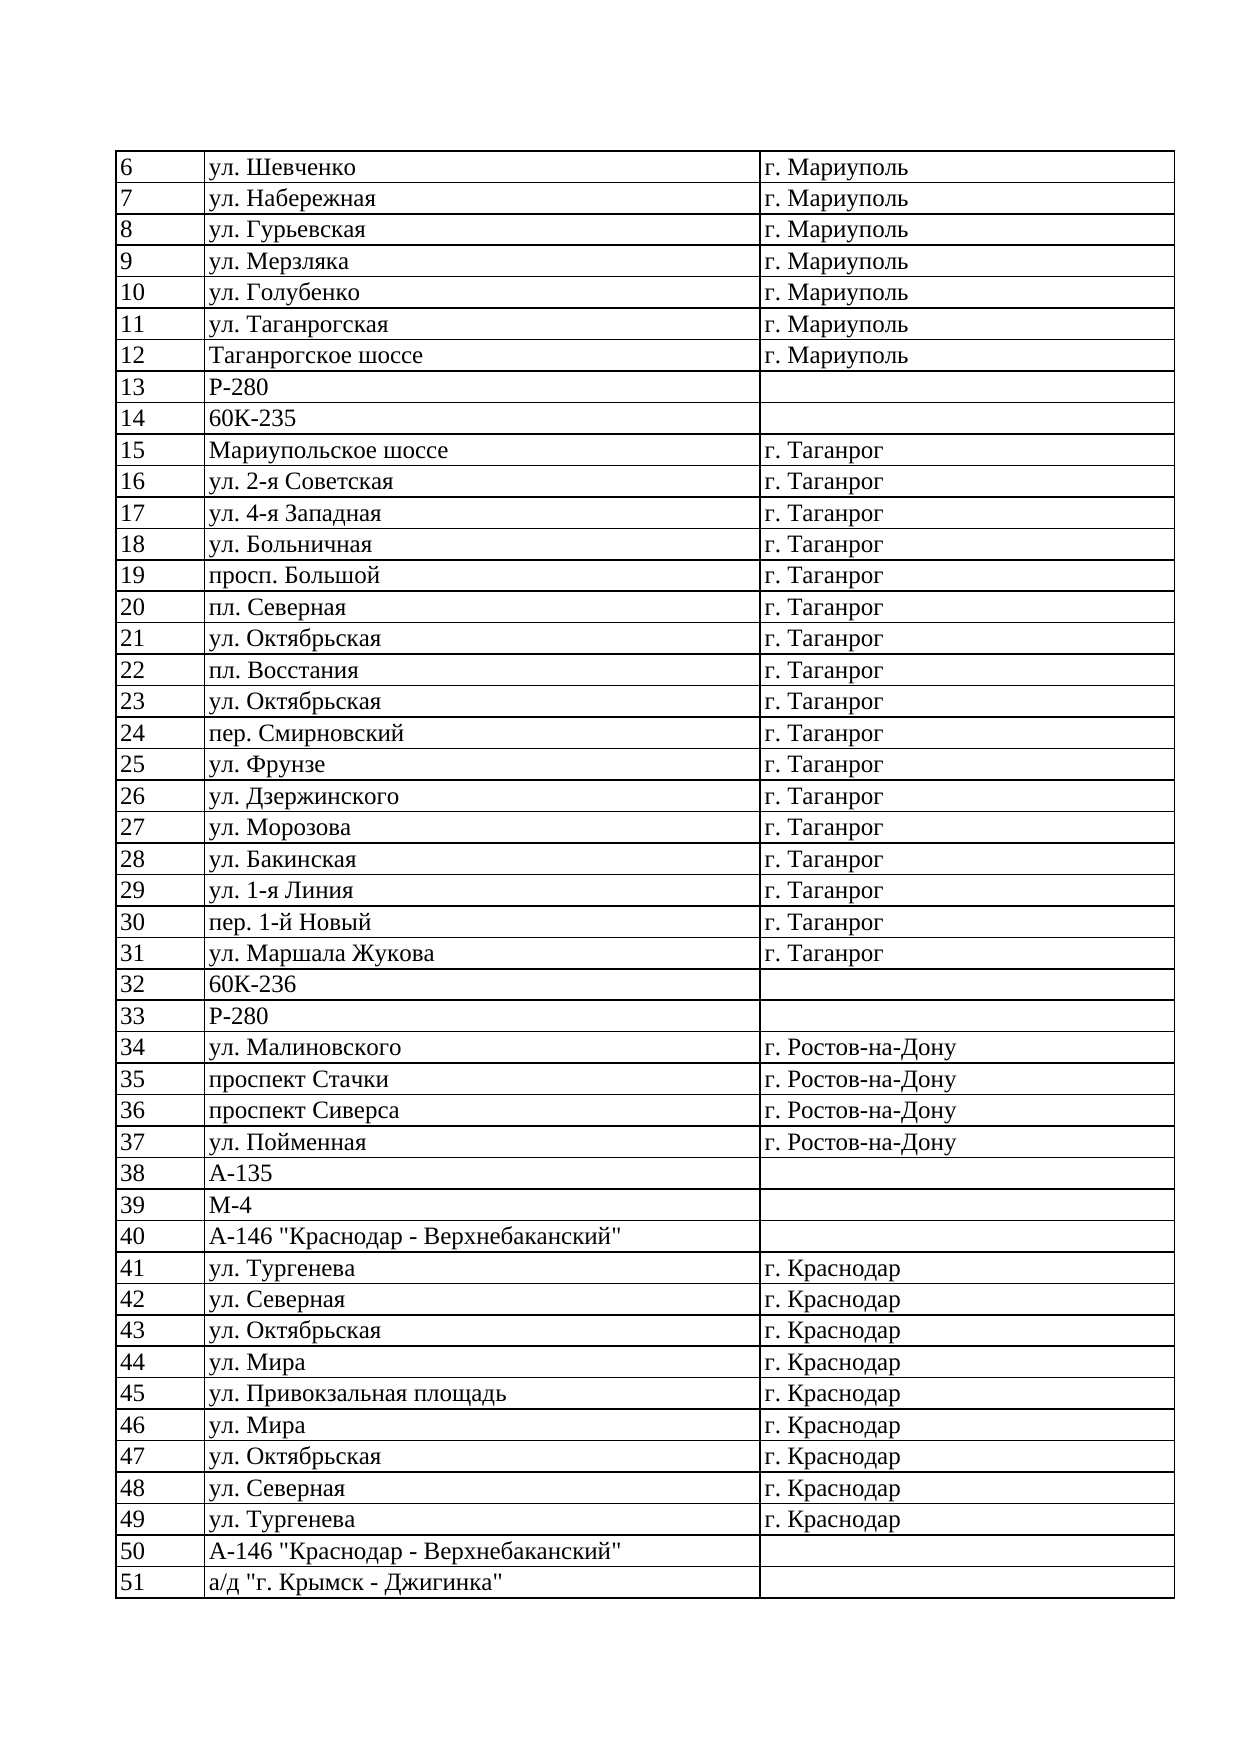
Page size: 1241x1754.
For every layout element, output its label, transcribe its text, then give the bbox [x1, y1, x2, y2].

table_cell 35 [117, 1064, 204, 1094]
table_cell А-135 [205, 1158, 759, 1188]
table_cell г. Мариуполь [761, 309, 1174, 339]
table_cell Таганрогское шоссе [205, 340, 759, 370]
table_cell 30 [117, 907, 204, 936]
table_cell М-4 [205, 1190, 759, 1219]
table_cell г. Таганрог [761, 435, 1174, 464]
table_cell 22 [117, 655, 204, 685]
table_cell 24 [117, 718, 204, 748]
table_cell 42 [117, 1284, 204, 1314]
table_cell [761, 372, 1174, 402]
table_cell г. Мариуполь [761, 340, 1174, 370]
table_cell 37 [117, 1127, 204, 1157]
table_cell ул. Голубенко [205, 277, 759, 307]
table_cell г. Таганрог [761, 498, 1174, 527]
table_cell 26 [117, 781, 204, 811]
table_cell просп. Большой [205, 561, 759, 590]
table_cell ул. Северная [205, 1473, 759, 1503]
table_cell 31 [117, 938, 204, 968]
table_cell г. Мариуполь [761, 152, 1174, 181]
table_cell 11 [117, 309, 204, 339]
table_cell пл. Северная [205, 592, 759, 622]
table_cell А-146 "Краснодар - Верхнебаканский" [205, 1536, 759, 1566]
table_cell проспект Стачки [205, 1064, 759, 1094]
table_cell [761, 1158, 1174, 1188]
table_cell 13 [117, 372, 204, 402]
table_cell г. Краснодар [761, 1347, 1174, 1377]
table_cell 23 [117, 686, 204, 716]
table_cell г. Таганрог [761, 561, 1174, 590]
table_cell [761, 1536, 1174, 1566]
table_cell 20 [117, 592, 204, 622]
table_cell ул. Тургенева [205, 1504, 759, 1534]
table_cell ул. 1-я Линия [205, 875, 759, 905]
table_cell А-146 "Краснодар - Верхнебаканский" [205, 1221, 759, 1251]
table_cell г. Таганрог [761, 686, 1174, 716]
table_cell 60К-235 [205, 403, 759, 433]
table_cell 49 [117, 1504, 204, 1534]
table_cell 25 [117, 749, 204, 779]
table_cell Мариупольское шоссе [205, 435, 759, 464]
table_cell [761, 1190, 1174, 1219]
table_cell 17 [117, 498, 204, 527]
table_cell ул. Мира [205, 1410, 759, 1440]
table_cell г. Ростов-на-Дону [761, 1064, 1174, 1094]
table_cell [761, 1001, 1174, 1031]
table_cell 40 [117, 1221, 204, 1251]
table_cell 21 [117, 623, 204, 653]
table_cell пер. Смирновский [205, 718, 759, 748]
table_cell г. Краснодар [761, 1316, 1174, 1345]
table_cell г. Краснодар [761, 1378, 1174, 1408]
table_cell ул. Набережная [205, 183, 759, 213]
table_cell 32 [117, 970, 204, 999]
table_cell г. Краснодар [761, 1473, 1174, 1503]
table_cell ул. Октябрьская [205, 686, 759, 716]
table_cell пер. 1-й Новый [205, 907, 759, 936]
table_cell 9 [117, 246, 204, 276]
table_cell г. Таганрог [761, 812, 1174, 842]
table_cell г. Мариуполь [761, 246, 1174, 276]
table_cell ул. Мира [205, 1347, 759, 1377]
table_cell 39 [117, 1190, 204, 1219]
table_cell г. Краснодар [761, 1284, 1174, 1314]
table_cell 14 [117, 403, 204, 433]
table_cell ул. Привокзальная площадь [205, 1378, 759, 1408]
table_cell г. Таганрог [761, 592, 1174, 622]
table_cell 7 [117, 183, 204, 213]
table_cell г. Таганрог [761, 623, 1174, 653]
table_cell 38 [117, 1158, 204, 1188]
table_cell ул. 2-я Советская [205, 466, 759, 496]
table_cell ул. Шевченко [205, 152, 759, 181]
table_cell Р-280 [205, 372, 759, 402]
table_cell ул. Октябрьская [205, 1441, 759, 1471]
table_cell 15 [117, 435, 204, 464]
table_cell г. Мариуполь [761, 277, 1174, 307]
table_cell [761, 970, 1174, 999]
table_cell ул. Дзержинского [205, 781, 759, 811]
table_cell ул. Морозова [205, 812, 759, 842]
table_cell г. Таганрог [761, 466, 1174, 496]
table_cell проспект Сиверса [205, 1095, 759, 1125]
table_cell 29 [117, 875, 204, 905]
table_cell Р-280 [205, 1001, 759, 1031]
table_cell г. Таганрог [761, 529, 1174, 559]
table_cell 16 [117, 466, 204, 496]
table_cell ул. Пойменная [205, 1127, 759, 1157]
table_cell ул. Малиновского [205, 1032, 759, 1062]
table_cell ул. Фрунзе [205, 749, 759, 779]
table_cell 27 [117, 812, 204, 842]
table_cell 46 [117, 1410, 204, 1440]
table_cell 44 [117, 1347, 204, 1377]
table_cell 60К-236 [205, 970, 759, 999]
table_cell г. Краснодар [761, 1410, 1174, 1440]
table_cell 18 [117, 529, 204, 559]
table_cell ул. Северная [205, 1284, 759, 1314]
table_cell ул. Тургенева [205, 1253, 759, 1282]
table_cell 34 [117, 1032, 204, 1062]
table_cell г. Ростов-на-Дону [761, 1095, 1174, 1125]
table_cell [761, 403, 1174, 433]
table_cell ул. Октябрьская [205, 623, 759, 653]
table_cell г. Краснодар [761, 1253, 1174, 1282]
table_cell [761, 1221, 1174, 1251]
table_cell г. Таганрог [761, 749, 1174, 779]
table_cell ул. Больничная [205, 529, 759, 559]
table_cell 19 [117, 561, 204, 590]
table_cell г. Ростов-на-Дону [761, 1032, 1174, 1062]
table_cell 10 [117, 277, 204, 307]
table_cell 43 [117, 1316, 204, 1345]
table_cell г. Мариуполь [761, 183, 1174, 213]
table_cell [761, 1567, 1174, 1597]
table_cell 8 [117, 215, 204, 244]
table_cell г. Таганрог [761, 781, 1174, 811]
table_cell ул. Таганрогская [205, 309, 759, 339]
table_cell г. Таганрог [761, 844, 1174, 873]
table_cell 6 [117, 152, 204, 181]
table_cell г. Таганрог [761, 938, 1174, 968]
table_cell ул. Бакинская [205, 844, 759, 873]
table_cell 33 [117, 1001, 204, 1031]
table_cell ул. Маршала Жукова [205, 938, 759, 968]
table_cell 28 [117, 844, 204, 873]
table_cell ул. Гурьевская [205, 215, 759, 244]
table_cell 36 [117, 1095, 204, 1125]
table_cell 50 [117, 1536, 204, 1566]
table_cell ул. Мерзляка [205, 246, 759, 276]
table_cell г. Таганрог [761, 875, 1174, 905]
table_cell а/д "г. Крымск - Джигинка" [205, 1567, 759, 1597]
table_cell г. Таганрог [761, 655, 1174, 685]
table_cell ул. 4-я Западная [205, 498, 759, 527]
table_cell 45 [117, 1378, 204, 1408]
table_cell г. Краснодар [761, 1504, 1174, 1534]
table_cell г. Таганрог [761, 718, 1174, 748]
table_cell 47 [117, 1441, 204, 1471]
table_cell 12 [117, 340, 204, 370]
table_cell 41 [117, 1253, 204, 1282]
table_cell г. Краснодар [761, 1441, 1174, 1471]
table_cell г. Ростов-на-Дону [761, 1127, 1174, 1157]
table_cell 51 [117, 1567, 204, 1597]
table_cell ул. Октябрьская [205, 1316, 759, 1345]
table_cell 48 [117, 1473, 204, 1503]
table_cell г. Мариуполь [761, 215, 1174, 244]
table_cell пл. Восстания [205, 655, 759, 685]
table_cell г. Таганрог [761, 907, 1174, 936]
